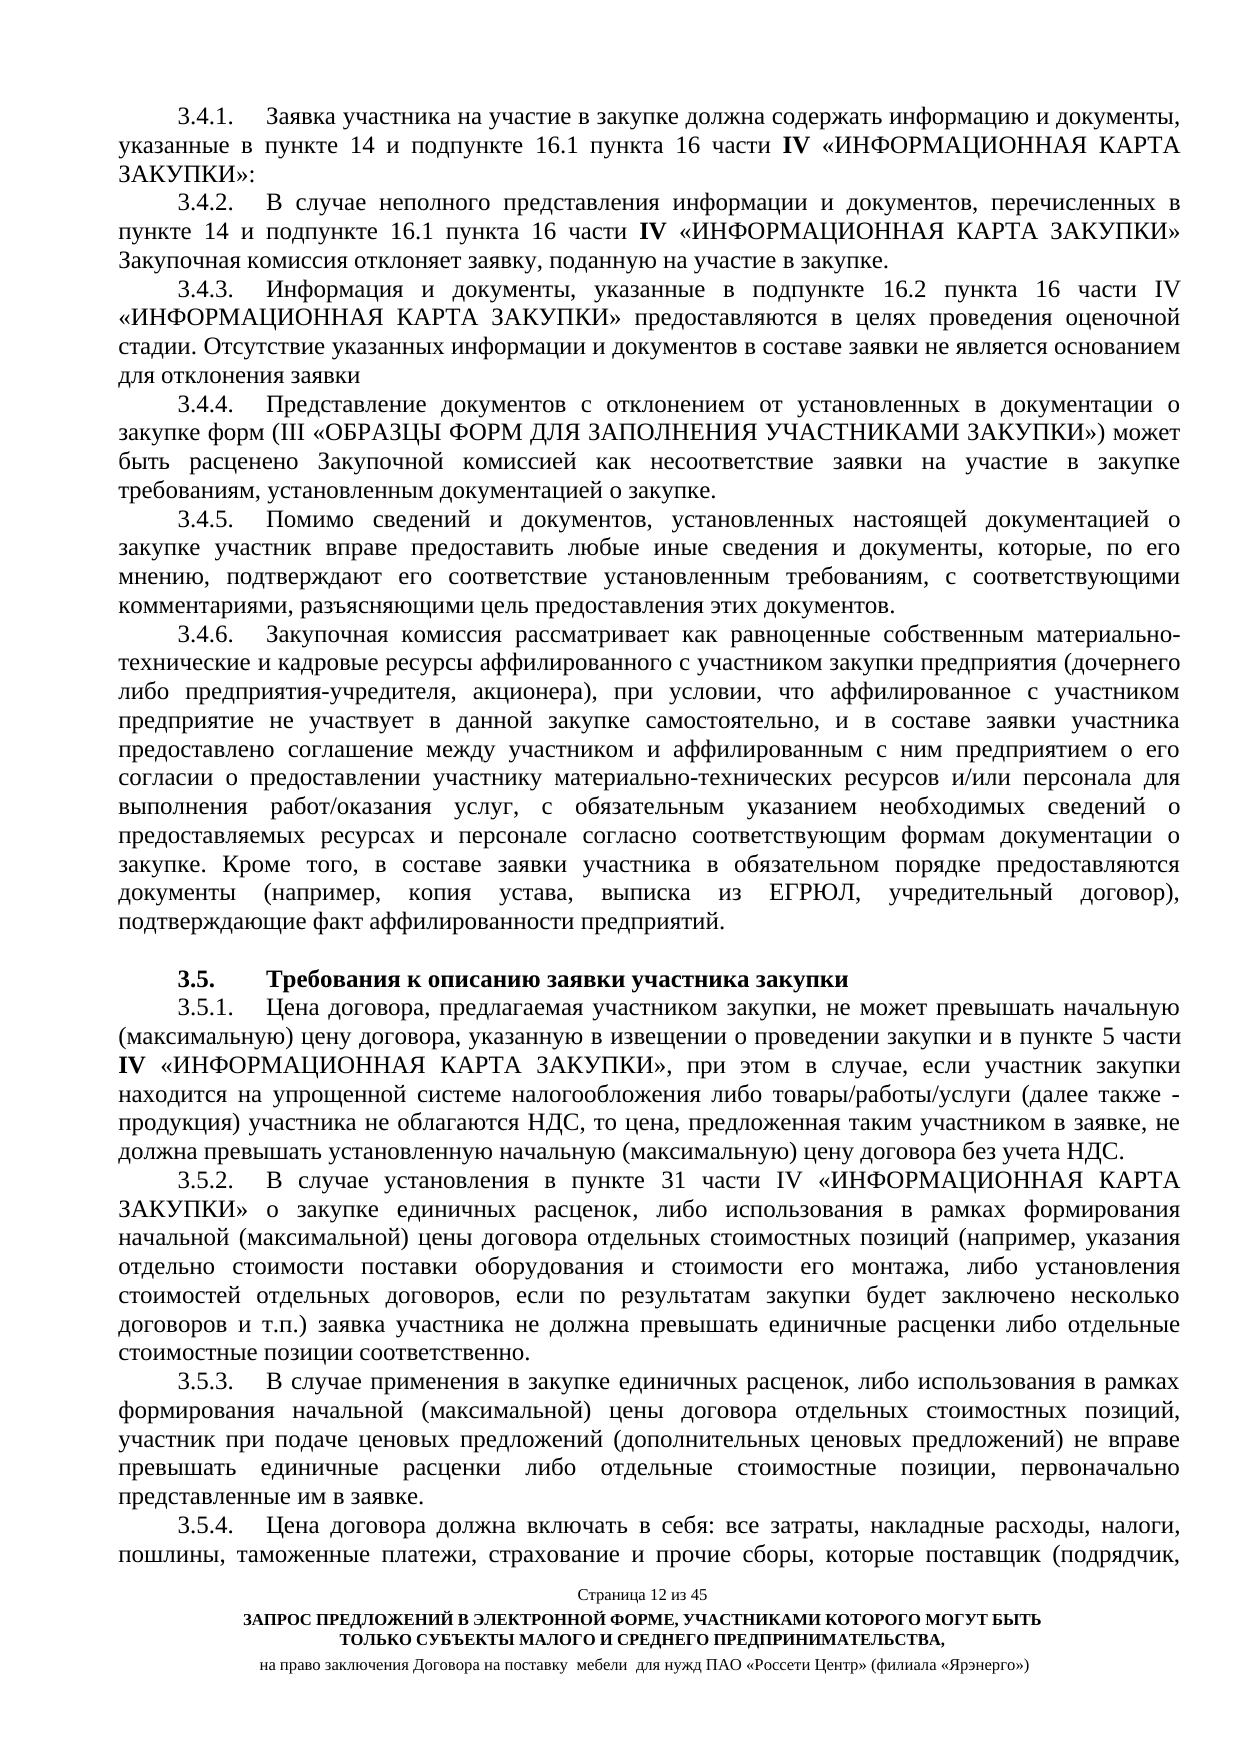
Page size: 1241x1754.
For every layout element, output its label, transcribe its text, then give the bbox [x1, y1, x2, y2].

subtitle В случае установления в пункте 31 части IV «ИНФОРМАЦИОННАЯ КАРТА ЗАКУПКИ» о закупке единичных расценок, либо использования в рамках формирования начальной (максимальной) цены договора отдельных стоимостных позиций (например, указания отдельно стоимости поставки оборудования и стоимости его монтажа, либо установления стоимостей отдельных договоров, если по результатам закупки будет заключено несколько договоров и т.п.) заявка участника не должна превышать единичные расценки либо отдельные стоимостные позиции соответственно. [118, 1165, 1181, 1366]
subtitle Информация и документы, указанные в подпункте 16.2 пункта 16 части IV «ИНФОРМАЦИОННАЯ КАРТА ЗАКУПКИ» предоставляются в целях проведения оценочной стадии. Отсутствие указанных информации и документов в составе заявки не является основанием для отклонения заявки [118, 274, 1181, 389]
subtitle Помимо сведений и документов, установленных настоящей документацией о закупке участник вправе предоставить любые иные сведения и документы, которые, по его мнению, подтверждают его соответствие установленным требованиям, с соответствующими комментариями, разъясняющими цель предоставления этих документов. [118, 504, 1181, 619]
subtitle В случае неполного представления информации и документов, перечисленных в пункте 14 и подпункте 16.1 пункта 16 части IV «ИНФОРМАЦИОННАЯ КАРТА ЗАКУПКИ» Закупочная комиссия отклоняет заявку, поданную на участие в закупке. [118, 187, 1181, 274]
subtitle В случае применения в закупке единичных расценок, либо использования в рамках формирования начальной (максимальной) цены договора отдельных стоимостных позиций, участник при подаче ценовых предложений (дополнительных ценовых предложений) не вправе превышать единичные расценки либо отдельные стоимостные позиции, первоначально представленные им в заявке. [118, 1366, 1181, 1510]
subtitle Требования к описанию заявки участника закупки [118, 964, 1181, 992]
subtitle Цена договора, предлагаемая участником закупки, не может превышать начальную (максимальную) цену договора, указанную в извещении о проведении закупки и в пункте 5 части IV «ИНФОРМАЦИОННАЯ КАРТА ЗАКУПКИ», при этом в случае, если участник закупки находится на упрощенной системе налогообложения либо товары/работы/услуги (далее также - продукция) участника не облагаются НДС, то цена, предложенная таким участником в заявке, не должна превышать установленную начальную (максимальную) цену договора без учета НДС. [118, 992, 1181, 1165]
subtitle Заявка участника на участие в закупке должна содержать информацию и документы, указанные в пункте 14 и подпункте 16.1 пункта 16 части IV «ИНФОРМАЦИОННАЯ КАРТА ЗАКУПКИ»: [118, 101, 1181, 187]
subtitle Закупочная комиссия рассматривает как равноценные собственным материально-технические и кадровые ресурсы аффилированного с участником закупки предприятия (дочернего либо предприятия-учредителя, акционера), при условии, что аффилированное с участником предприятие не участвует в данной закупке самостоятельно, и в составе заявки участника предоставлено соглашение между участником и аффилированным с ним предприятием о его согласии о предоставлении участнику материально-технических ресурсов и/или персонала для выполнения работ/оказания услуг, с обязательным указанием необходимых сведений о предоставляемых ресурсах и персонале согласно соответствующим формам документации о закупке. Кроме того, в составе заявки участника в обязательном порядке предоставляются документы (например, копия устава, выписка из ЕГРЮЛ, учредительный договор), подтверждающие факт аффилированности предприятий. [118, 619, 1181, 935]
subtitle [118, 1510, 1181, 1567]
subtitle Представление документов с отклонением от установленных в документации о закупке форм (III «ОБРАЗЦЫ ФОРМ ДЛЯ ЗАПОЛНЕНИЯ УЧАСТНИКАМИ ЗАКУПКИ») может быть расценено Закупочной комиссией как несоответствие заявки на участие в закупке требованиям, установленным документацией о закупке. [118, 389, 1181, 504]
